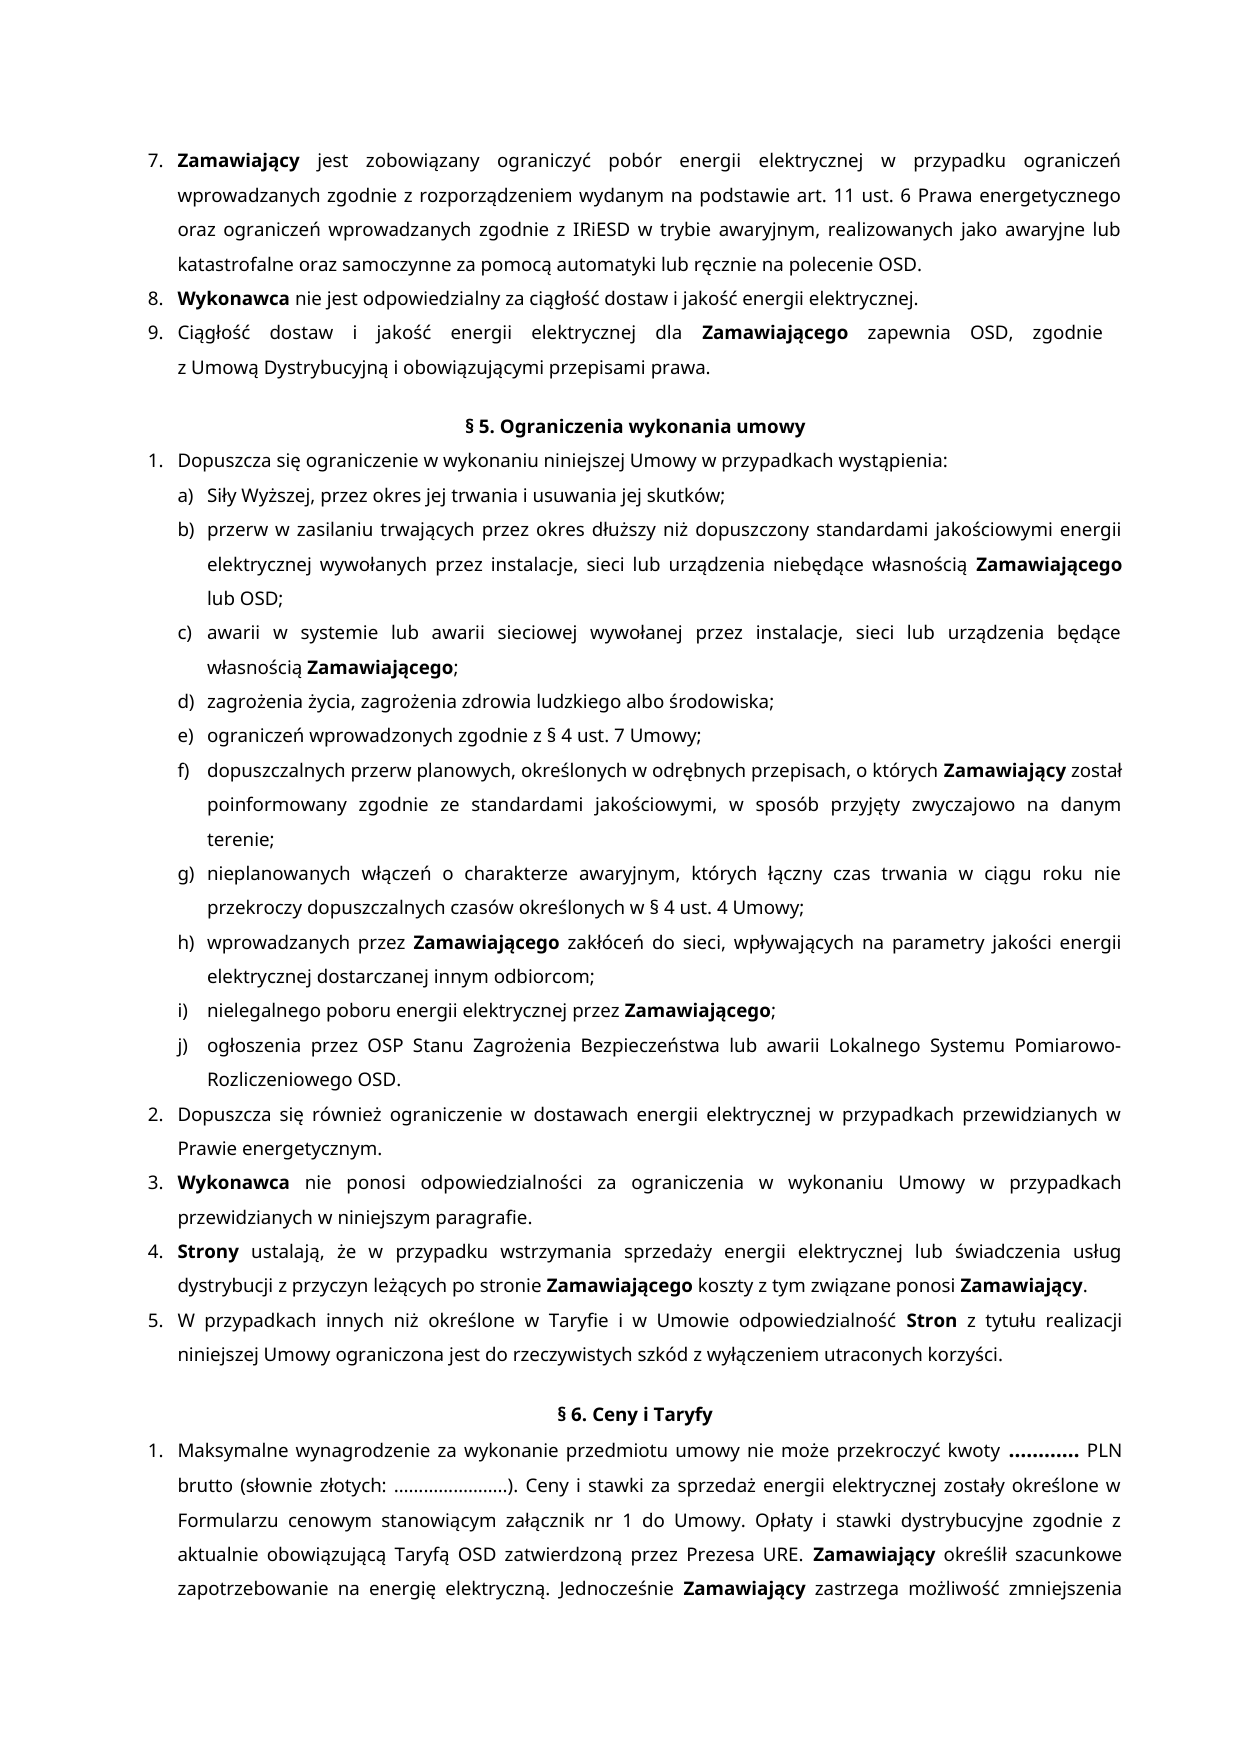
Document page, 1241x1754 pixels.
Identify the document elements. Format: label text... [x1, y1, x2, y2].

list nielegalnego poboru energii elektrycznej przez Zamawiającego; [177, 998, 1122, 1023]
text § 5. Ograniczenia wykonania umowy [148, 413, 1122, 439]
list W przypadkach innych niż określone w Taryfie i w Umowie odpowiedzialność Stron z tytułu realizacji niniejszej Umowy ograniczona jest do rzeczywistych szkód z wyłączeniem utraconych korzyści. [148, 1307, 1122, 1367]
list Dopuszcza się ograniczenie w wykonaniu niniejszej Umowy w przypadkach wystąpienia: [148, 448, 1122, 473]
list Wykonawca nie jest odpowiedzialny za ciągłość dostaw i jakość energii elektrycznej. [148, 285, 1122, 311]
list Zamawiający jest zobowiązany ograniczyć pobór energii elektrycznej w przypadku ograniczeń wprowadzanych zgodnie z rozporządzeniem wydanym na podstawie art. 11 ust. 6 Prawa energetycznego oraz ograniczeń wprowadzanych zgodnie z IRiESD w trybie awaryjnym, realizowanych jako awaryjne lub katastrofalne oraz samoczynne za pomocą automatyki lub ręcznie na polecenie OSD. [148, 148, 1122, 276]
list przerw w zasilaniu trwających przez okres dłuższy niż dopuszczony standardami jakościowymi energii elektrycznej wywołanych przez instalacje, sieci lub urządzenia niebędące własnością Zamawiającego lub OSD; [177, 516, 1122, 611]
list Ciągłość dostaw i jakość energii elektrycznej dla Zamawiającego zapewnia OSD, zgodnie z Umową Dystrybucyjną i obowiązującymi przepisami prawa. [148, 319, 1122, 379]
list ogłoszenia przez OSP Stanu Zagrożenia Bezpieczeństwa lub awarii Lokalnego Systemu Pomiarowo-Rozliczeniowego OSD. [177, 1032, 1122, 1092]
list Wykonawca nie ponosi odpowiedzialności za ograniczenia w wykonaniu Umowy w przypadkach przewidzianych w niniejszym paragrafie. [148, 1169, 1122, 1229]
list awarii w systemie lub awarii sieciowej wywołanej przez instalacje, sieci lub urządzenia będące własnością Zamawiającego; [177, 619, 1122, 679]
list ograniczeń wprowadzonych zgodnie z § 4 ust. 7 Umowy; [177, 723, 1122, 748]
list Strony ustalają, że w przypadku wstrzymania sprzedaży energii elektrycznej lub świadczenia usług dystrybucji z przyczyn leżących po stronie Zamawiającego koszty z tym związane ponosi Zamawiający. [148, 1238, 1122, 1298]
list zagrożenia życia, zagrożenia zdrowia ludzkiego albo środowiska; [177, 688, 1122, 714]
list Siły Wyższej, przez okres jej trwania i usuwania jej skutków; [177, 482, 1122, 508]
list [148, 1435, 1122, 1601]
list dopuszczalnych przerw planowych, określonych w odrębnych przepisach, o których Zamawiający został poinformowany zgodnie ze standardami jakościowymi, w sposób przyjęty zwyczajowo na danym terenie; [177, 757, 1122, 851]
text § 6. Ceny i Taryfy [148, 1401, 1122, 1426]
list wprowadzanych przez Zamawiającego zakłóceń do sieci, wpływających na parametry jakości energii elektrycznej dostarczanej innym odbiorcom; [177, 929, 1122, 989]
list Dopuszcza się również ograniczenie w dostawach energii elektrycznej w przypadkach przewidzianych w Prawie energetycznym. [148, 1101, 1122, 1161]
list nieplanowanych włączeń o charakterze awaryjnym, których łączny czas trwania w ciągu roku nie przekroczy dopuszczalnych czasów określonych w § 4 ust. 4 Umowy; [177, 860, 1122, 920]
